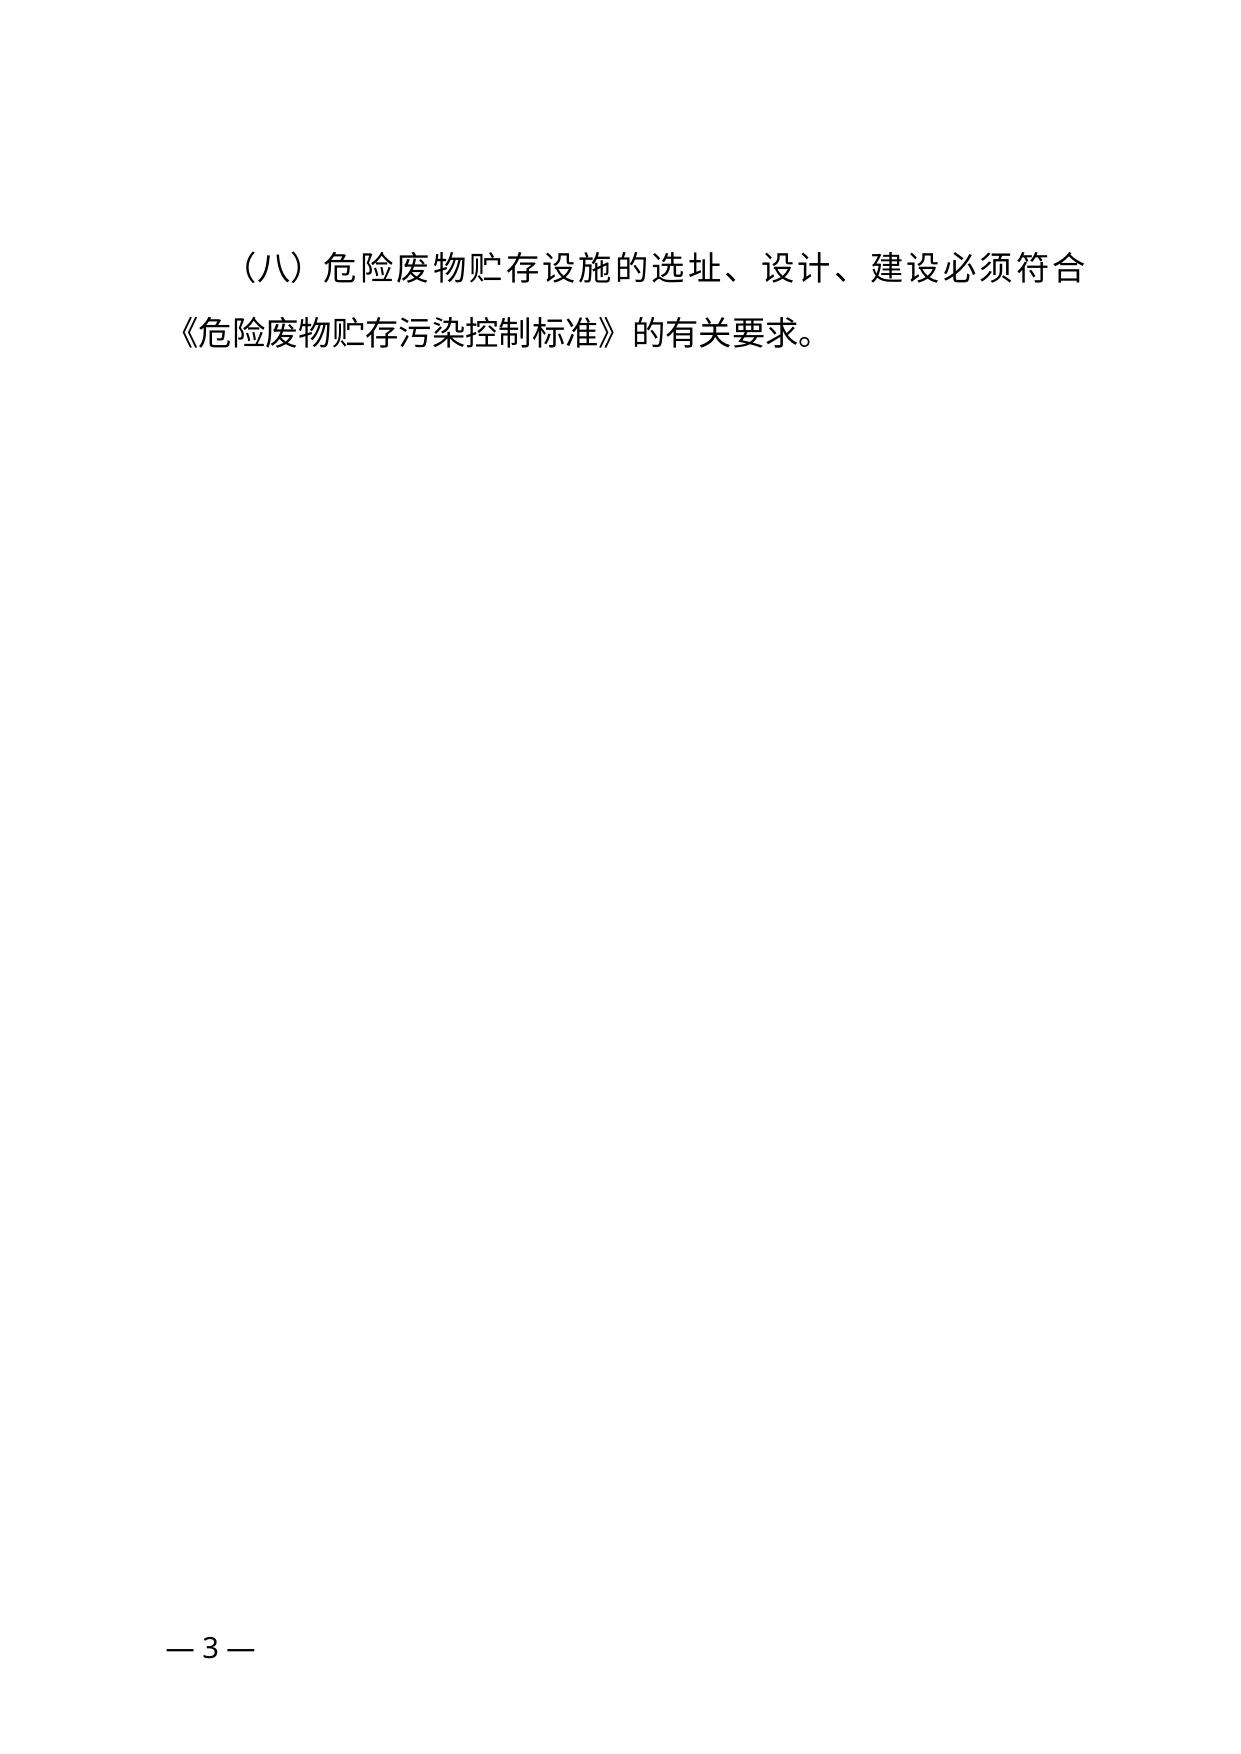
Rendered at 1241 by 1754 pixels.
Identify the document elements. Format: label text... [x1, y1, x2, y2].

list 危险废物贮存设施的选址、设计、建设必须符合《危险废物贮存污染控制标准》的有关要求。 [165, 233, 1087, 363]
